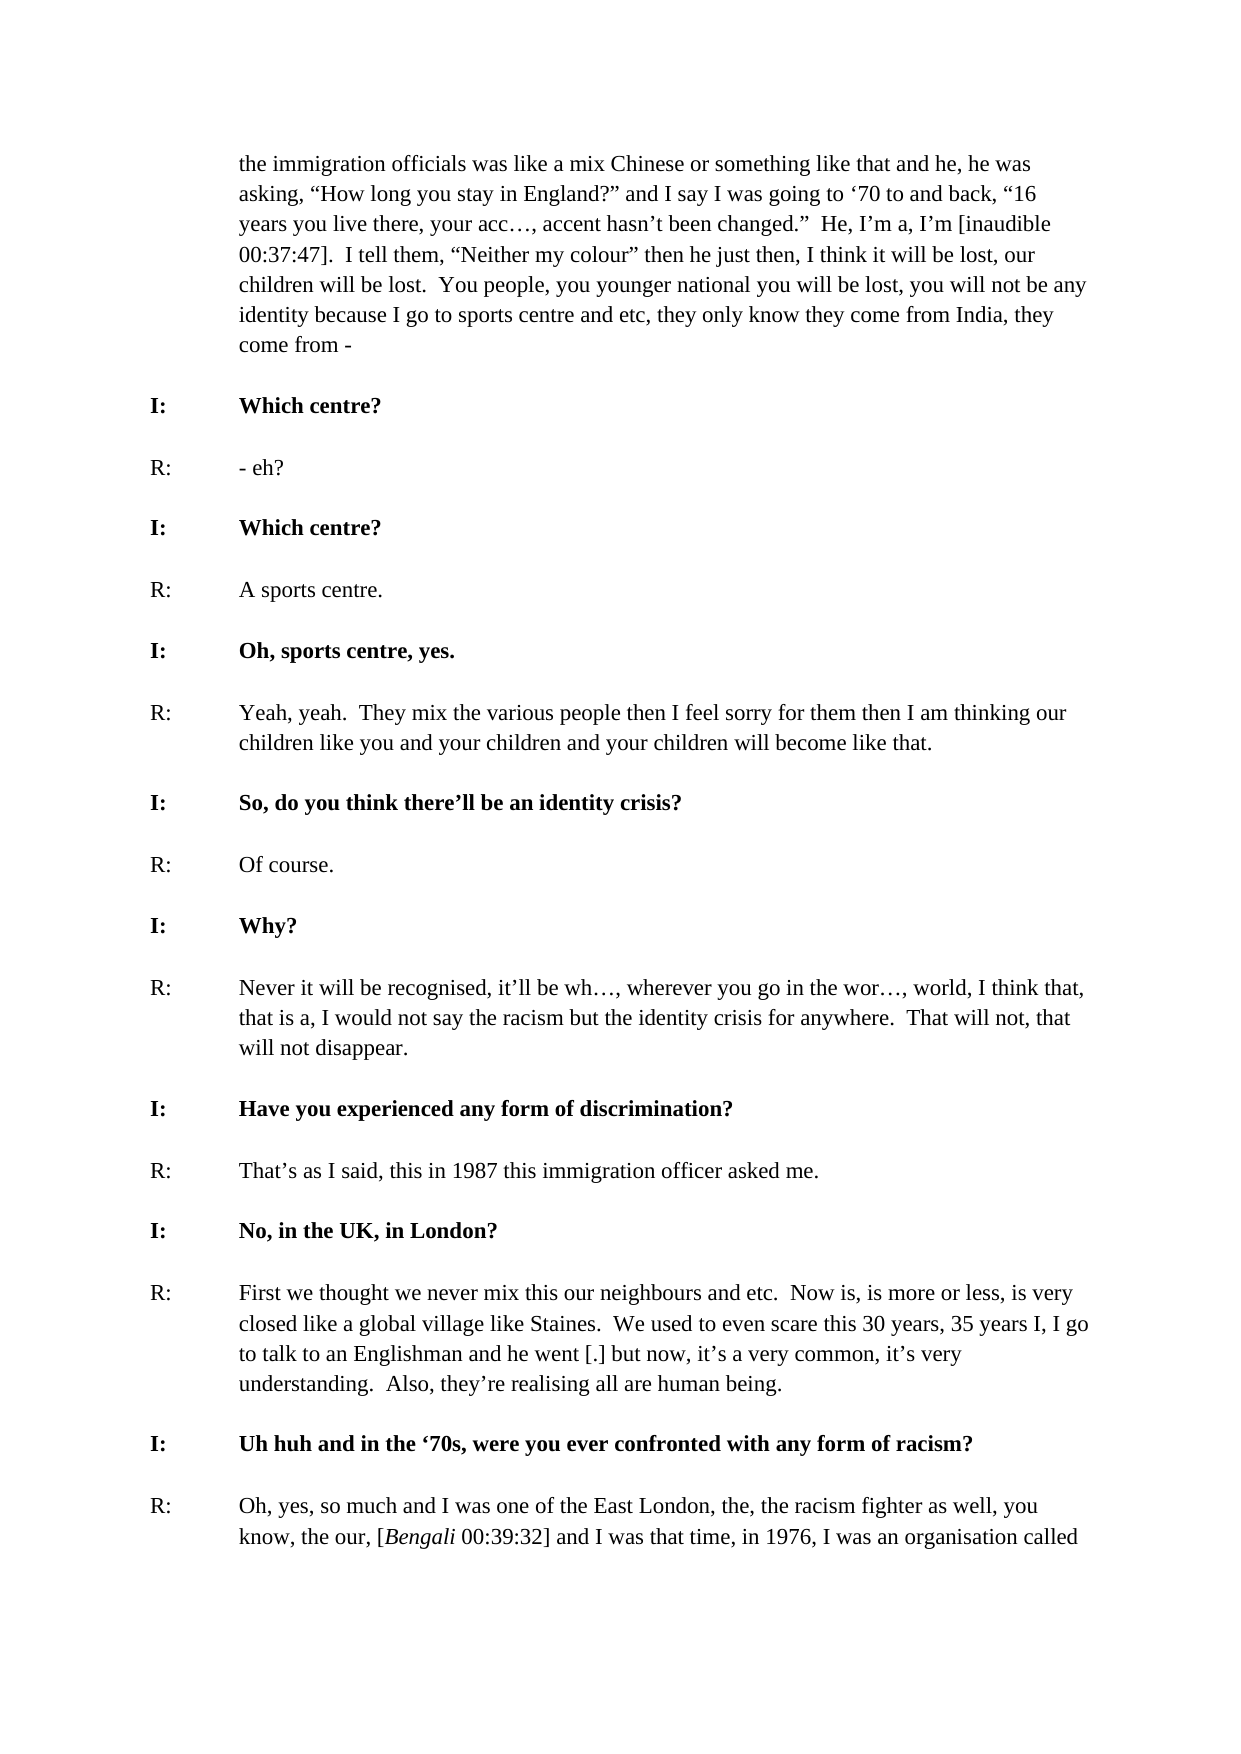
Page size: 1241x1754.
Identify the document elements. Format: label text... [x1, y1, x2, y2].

text R: A sports centre. [150, 576, 1090, 603]
text I: So, do you think there’ll be an identity crisis? [150, 789, 1090, 816]
text R: That’s as I said, this in 1987 this immigration officer asked me. [150, 1157, 1090, 1183]
text I: Which centre? [150, 392, 1090, 418]
text R: Yeah, yeah. They mix the various people then I feel sorry for them then I am thinking our children like you and your children and your children will become like that. [150, 699, 1090, 755]
text R: - eh? [150, 454, 1090, 480]
text I: Which centre? [150, 514, 1090, 541]
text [150, 1492, 1090, 1549]
text I: Oh, sports centre, yes. [150, 637, 1090, 663]
text I: Why? [150, 912, 1090, 938]
text R: First we thought we never mix this our neighbours and etc. Now is, is more or less, is very closed like a global village like Staines. We used to even scare this 30 years, 35 years I, I go to talk to an Englishman and he went [.] but now, it’s a very common, it’s very understanding. Also, they’re realising all are human being. [150, 1279, 1090, 1396]
text I: No, in the UK, in London? [150, 1217, 1090, 1244]
text I: Uh huh and in the ‘70s, were you ever confronted with any form of racism? [150, 1430, 1090, 1457]
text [150, 150, 1090, 358]
text R: Of course. [150, 851, 1090, 878]
text I: Have you experienced any form of discrimination? [150, 1095, 1090, 1121]
text R: Never it will be recognised, it’ll be wh…, wherever you go in the wor…, world, I think that, that is a, I would not say the racism but the identity crisis for anywhere. That will not, that will not disappear. [150, 974, 1090, 1061]
